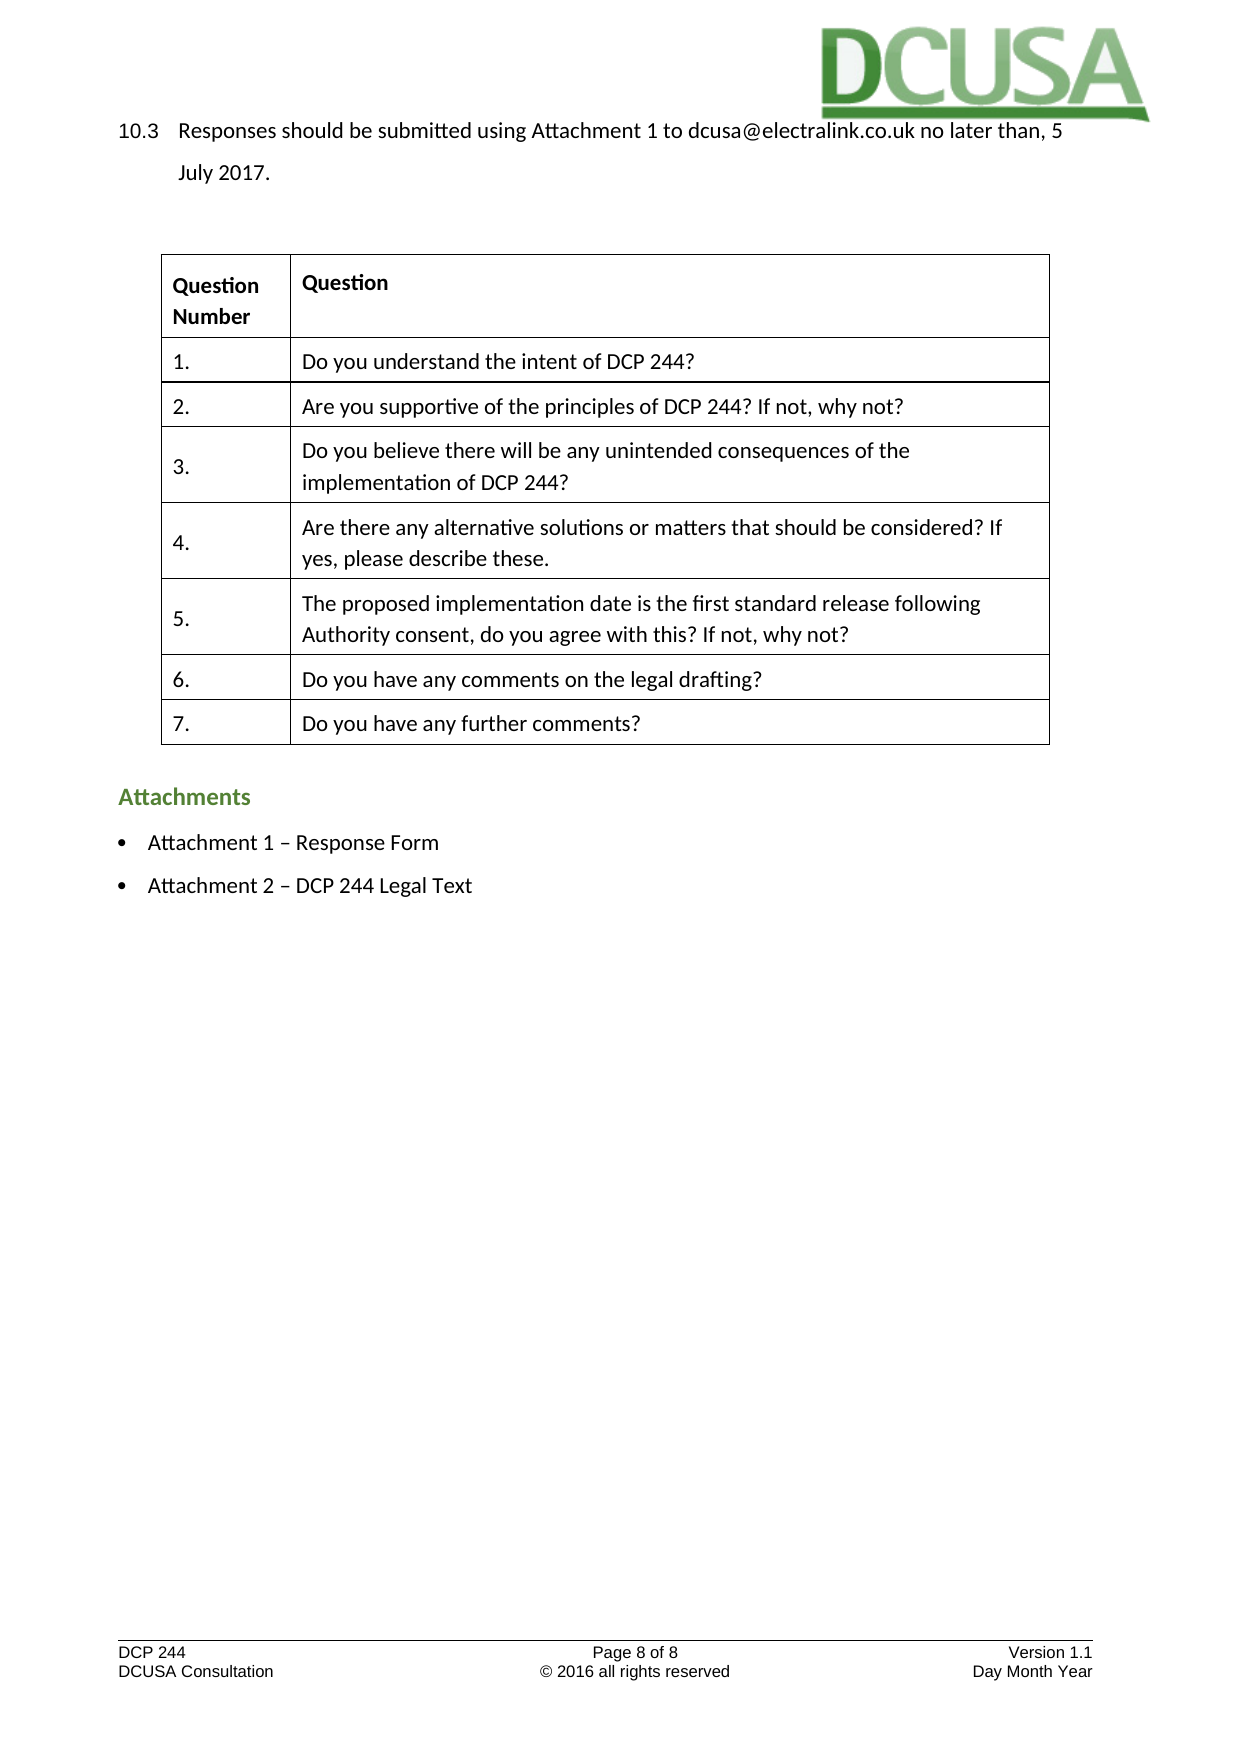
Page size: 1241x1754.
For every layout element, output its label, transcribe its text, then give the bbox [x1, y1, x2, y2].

table_cell [162, 503, 290, 578]
table_cell Do you have any comments on the legal drafting? [291, 655, 1049, 699]
table_cell Do you have any further comments? [291, 700, 1049, 744]
table_cell Do you understand the intent of DCP 244? [291, 338, 1049, 381]
table_cell Are there any alternative solutions or matters that should be considered? If yes, please describe these. [291, 503, 1049, 578]
table_header Question Number [162, 255, 290, 337]
table_cell [162, 700, 290, 744]
list Attachment 1 – Response Form [118, 824, 1093, 856]
subtitle Responses should be submitted using Attachment 1 to dcusa@electralink.co.uk no later than, 5 July 2017. [118, 116, 1093, 186]
table_header Question [291, 255, 1049, 337]
table_cell [162, 383, 290, 426]
table_cell Do you believe there will be any unintended consequences of the implementation of DCP 244? [291, 427, 1049, 502]
picture [793, 11, 1174, 141]
list Attachment 2 – DCP 244 Legal Text [118, 868, 1093, 899]
table_cell [162, 338, 290, 381]
table_cell Are you supportive of the principles of DCP 244? If not, why not? [291, 383, 1049, 426]
subtitle Attachments [118, 225, 1093, 812]
table_cell [162, 579, 290, 654]
table_cell [162, 655, 290, 699]
table_cell [162, 427, 290, 502]
table_cell The proposed implementation date is the first standard release following Authority consent, do you agree with this? If not, why not? [291, 579, 1049, 654]
